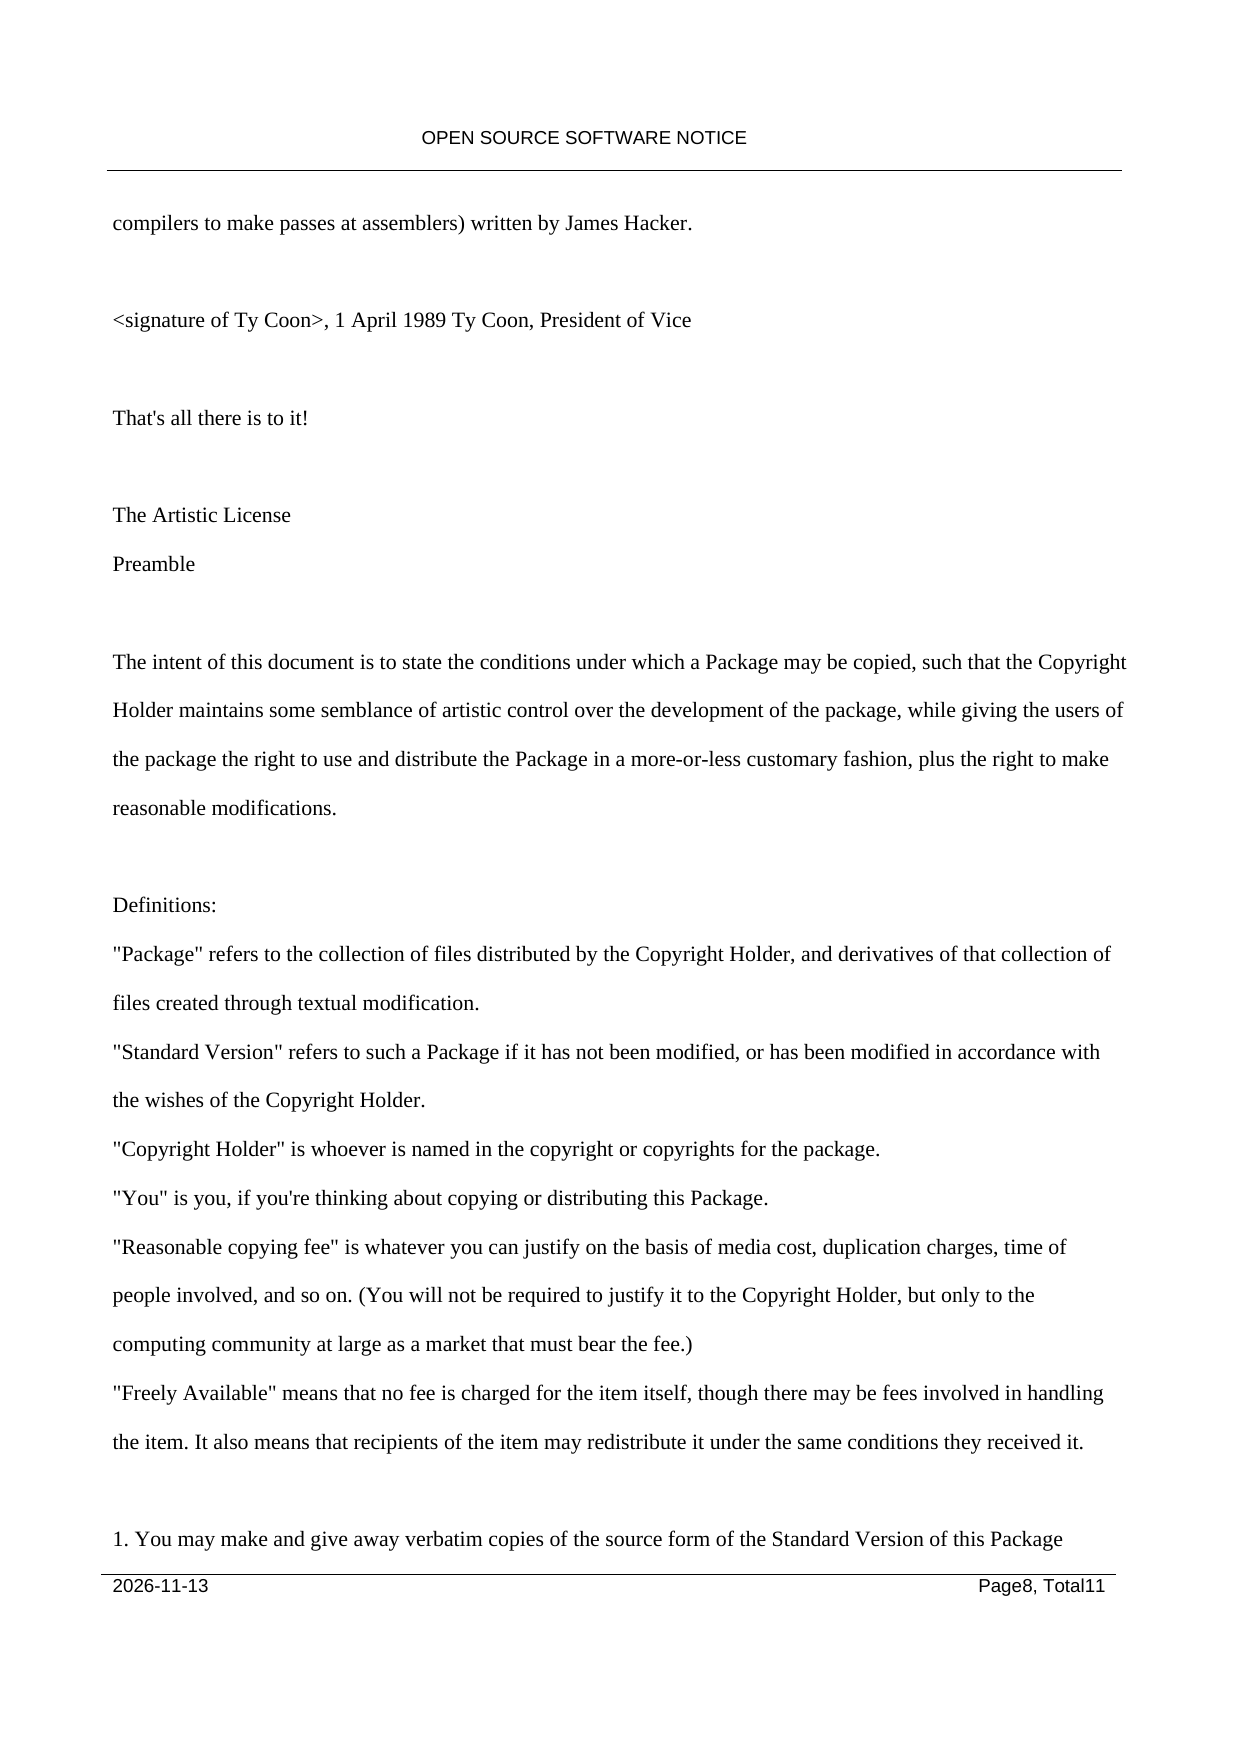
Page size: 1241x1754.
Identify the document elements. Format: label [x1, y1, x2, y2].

text [112, 206, 1128, 1555]
